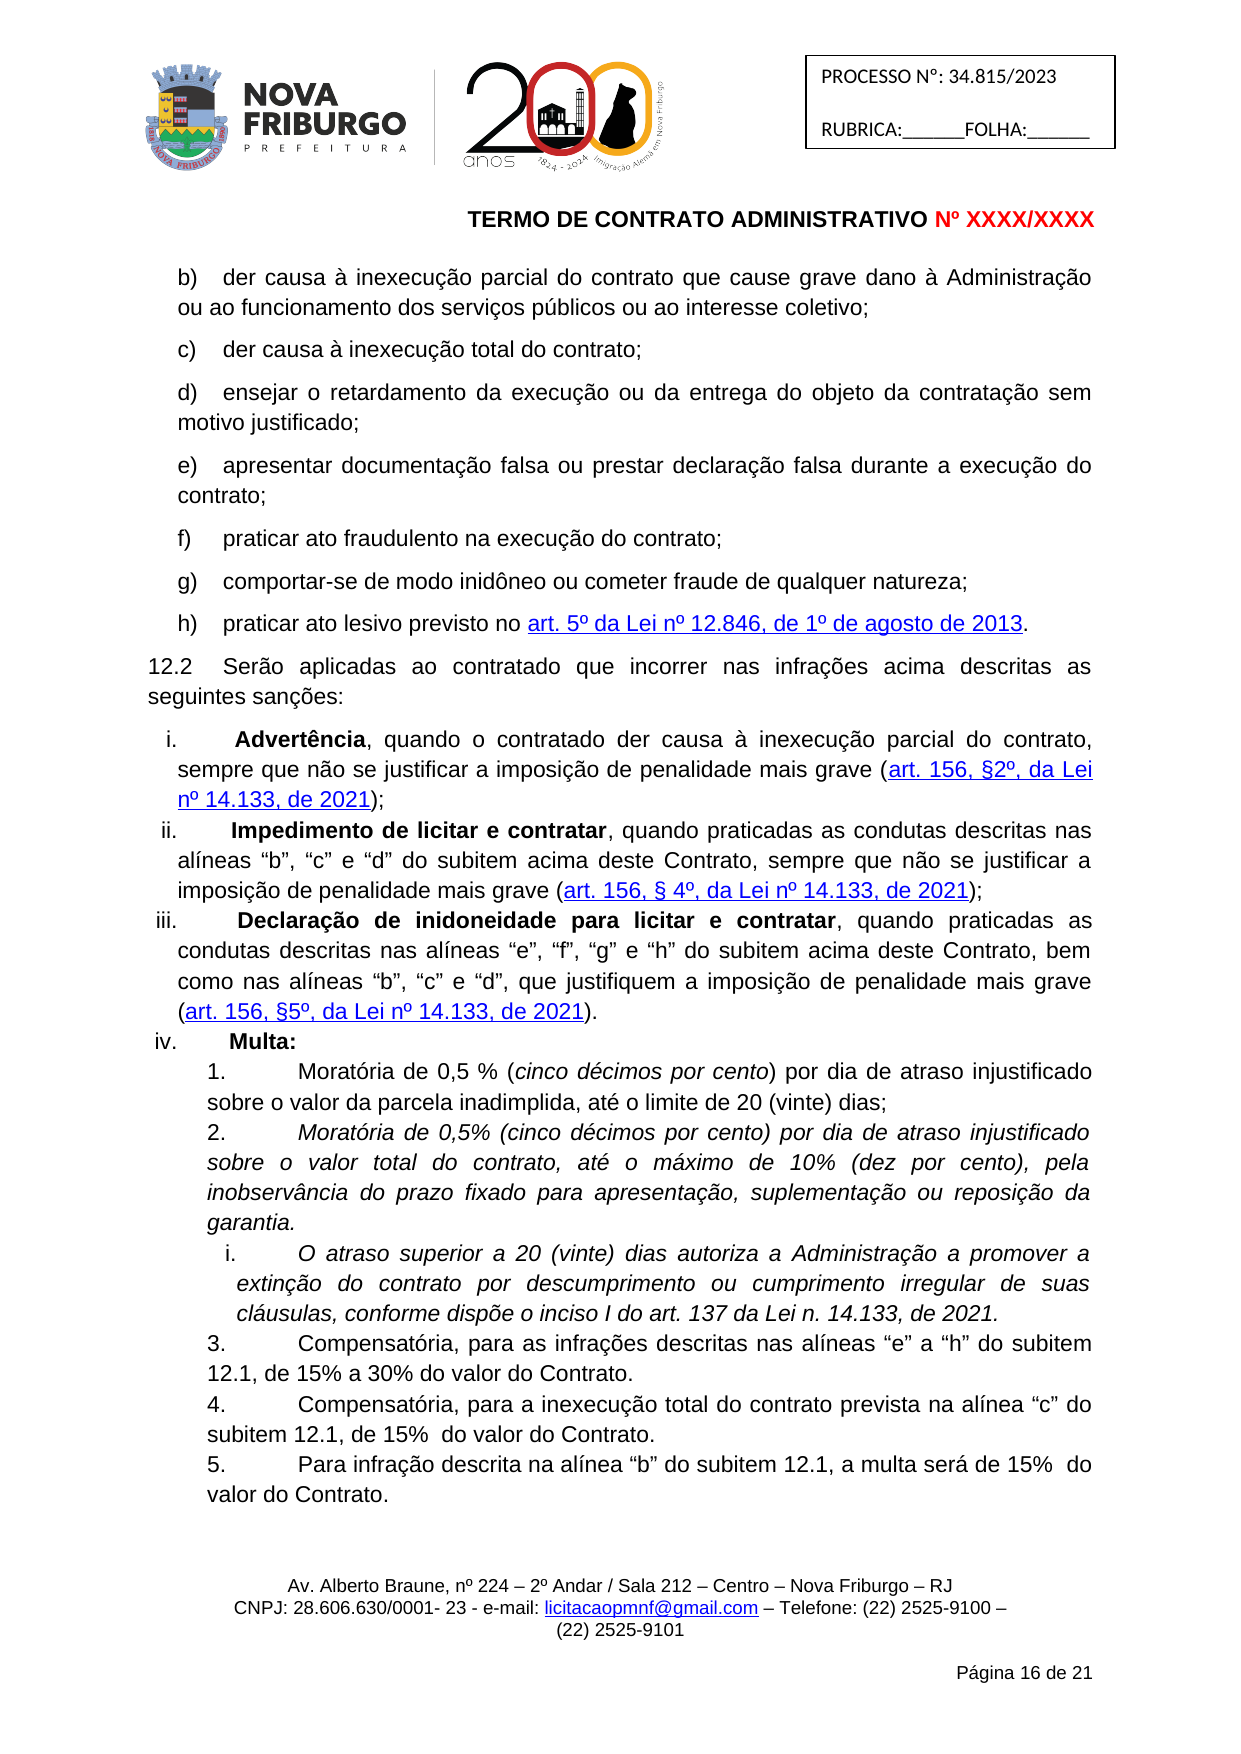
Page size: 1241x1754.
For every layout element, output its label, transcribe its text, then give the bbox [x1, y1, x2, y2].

list der causa à inexecução total do contrato; [177, 336, 1092, 363]
list Moratória de 0,5% (cinco décimos por cento) por dia de atraso injustificado sobre o valor total do contrato, até o máximo de 10% (dez por cento), pela inobservância do prazo fixado para apresentação, suplementação ou reposição da garantia. [207, 1119, 1092, 1236]
list Moratória de 0,5 % (cinco décimos por cento) por dia de atraso injustificado sobre o valor da parcela inadimplida, até o limite de 20 (vinte) dias; [207, 1058, 1092, 1115]
list Multa: [177, 1028, 1092, 1054]
list comportar-se de modo inidôneo ou cometer fraude de qualquer natureza; [177, 568, 1092, 594]
list apresentar documentação falsa ou prestar declaração falsa durante a execução do contrato; [177, 452, 1092, 509]
list Impedimento de licitar e contratar, quando praticadas as condutas descritas nas alíneas “b”, “c” e “d” do subitem acima deste Contrato, sempre que não se justificar a imposição de penalidade mais grave (art. 156, § 4º, da Lei nº 14.133, de 2021); [177, 817, 1092, 903]
list Advertência, quando o contratado der causa à inexecução parcial do contrato, sempre que não se justificar a imposição de penalidade mais grave (art. 156, §2º, da Lei nº 14.133, de 2021); [177, 726, 1092, 813]
list Declaração de inidoneidade para licitar e contratar, quando praticadas as condutas descritas nas alíneas “e”, “f”, “g” e “h” do subitem acima deste Contrato, bem como nas alíneas “b”, “c” e “d”, que justifiquem a imposição de penalidade mais grave (art. 156, §5º, da Lei nº 14.133, de 2021). [177, 907, 1092, 1024]
list Para infração descrita na alínea “b” do subitem 12.1, a multa será de 15% do valor do Contrato. [207, 1451, 1092, 1508]
list praticar ato fraudulento na execução do contrato; [177, 525, 1092, 551]
list der causa à inexecução parcial do contrato que cause grave dano à Administração ou ao funcionamento dos serviços públicos ou ao interesse coletivo; [177, 263, 1092, 320]
picture [118, 29, 696, 200]
list Compensatória, para as infrações descritas nas alíneas “e” a “h” do subitem 12.1, de 15% a 30% do valor do Contrato. [207, 1330, 1092, 1387]
list O atraso superior a 20 (vinte) dias autoriza a Administração a promover a extinção do contrato por descumprimento ou cumprimento irregular de suas cláusulas, conforme dispõe o inciso I do art. 137 da Lei n. 14.133, de 2021. [236, 1239, 1092, 1326]
list Serão aplicadas ao contratado que incorrer nas infrações acima descritas as seguintes sanções: [148, 653, 1092, 710]
list ensejar o retardamento da execução ou da entrega do objeto da contratação sem motivo justificado; [177, 379, 1092, 436]
list praticar ato lesivo previsto no art. 5º da Lei nº 12.846, de 1º de agosto de 2013. [177, 610, 1092, 637]
list Compensatória, para a inexecução total do contrato prevista na alínea “c” do subitem 12.1, de 15% do valor do Contrato. [207, 1391, 1092, 1447]
